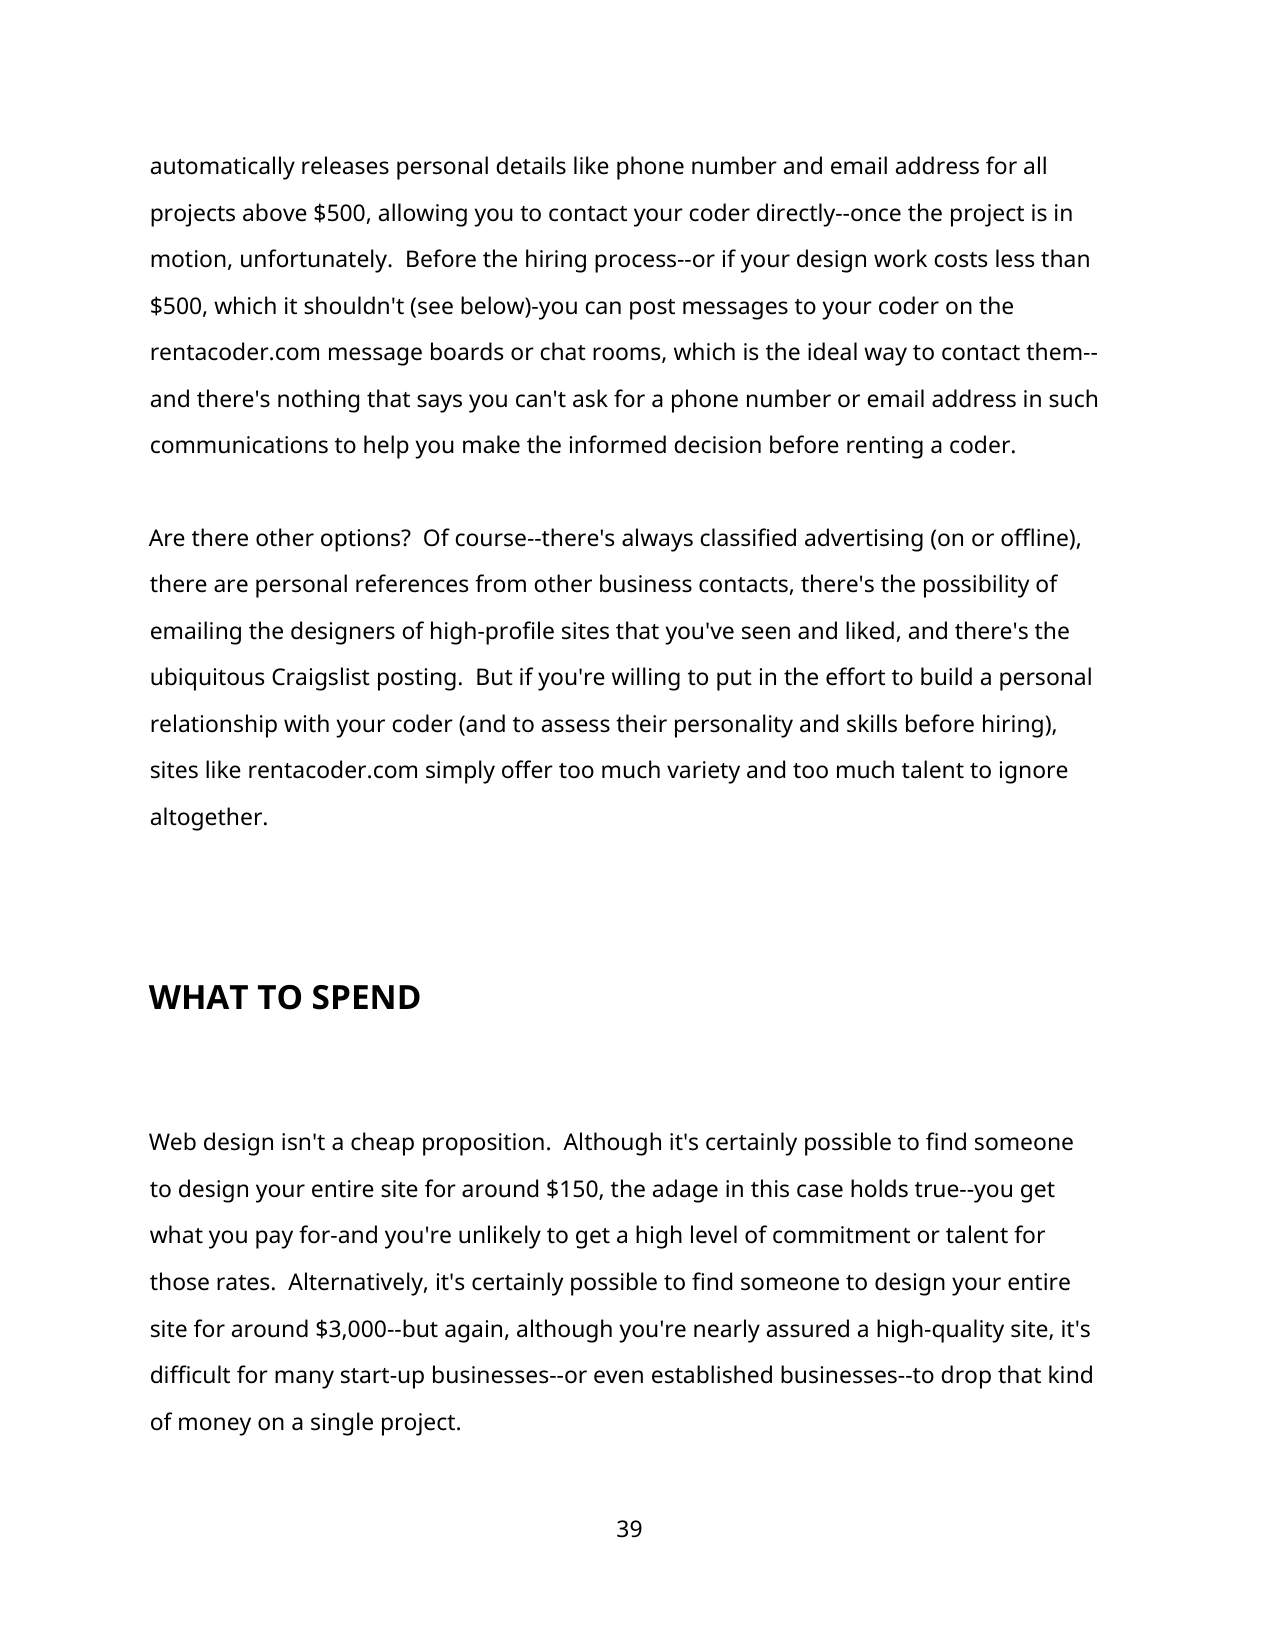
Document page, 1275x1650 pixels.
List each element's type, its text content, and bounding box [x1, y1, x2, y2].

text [148, 150, 1100, 461]
subtitle WHAT TO SPEND [148, 974, 1109, 1019]
text Web design isn't a cheap proposition. Although it's certainly possible to find someone to design your entire site for around $150, the adage in this case holds true--you get what you pay for-and you're unlikely to get a high level of commitment or talent for those rates. Alternatively, it's certainly possible to find someone to design your entire site for around $3,000--but again, although you're nearly assured a high-quality site, it's difficult for many start-up businesses--or even established businesses--to drop that kind of money on a single project. [148, 1126, 1100, 1437]
text Are there other options? Of course--there's always classified advertising (on or offline), there are personal references from other business contacts, there's the possibility of emailing the designers of high-profile sites that you've seen and liked, and there's the ubiquitous Craigslist posting. But if you're willing to put in the effort to build a personal relationship with your coder (and to assess their personality and skills before hiring), sites like rentacoder.com simply offer too much variety and too much talent to ignore altogether. [148, 522, 1100, 832]
